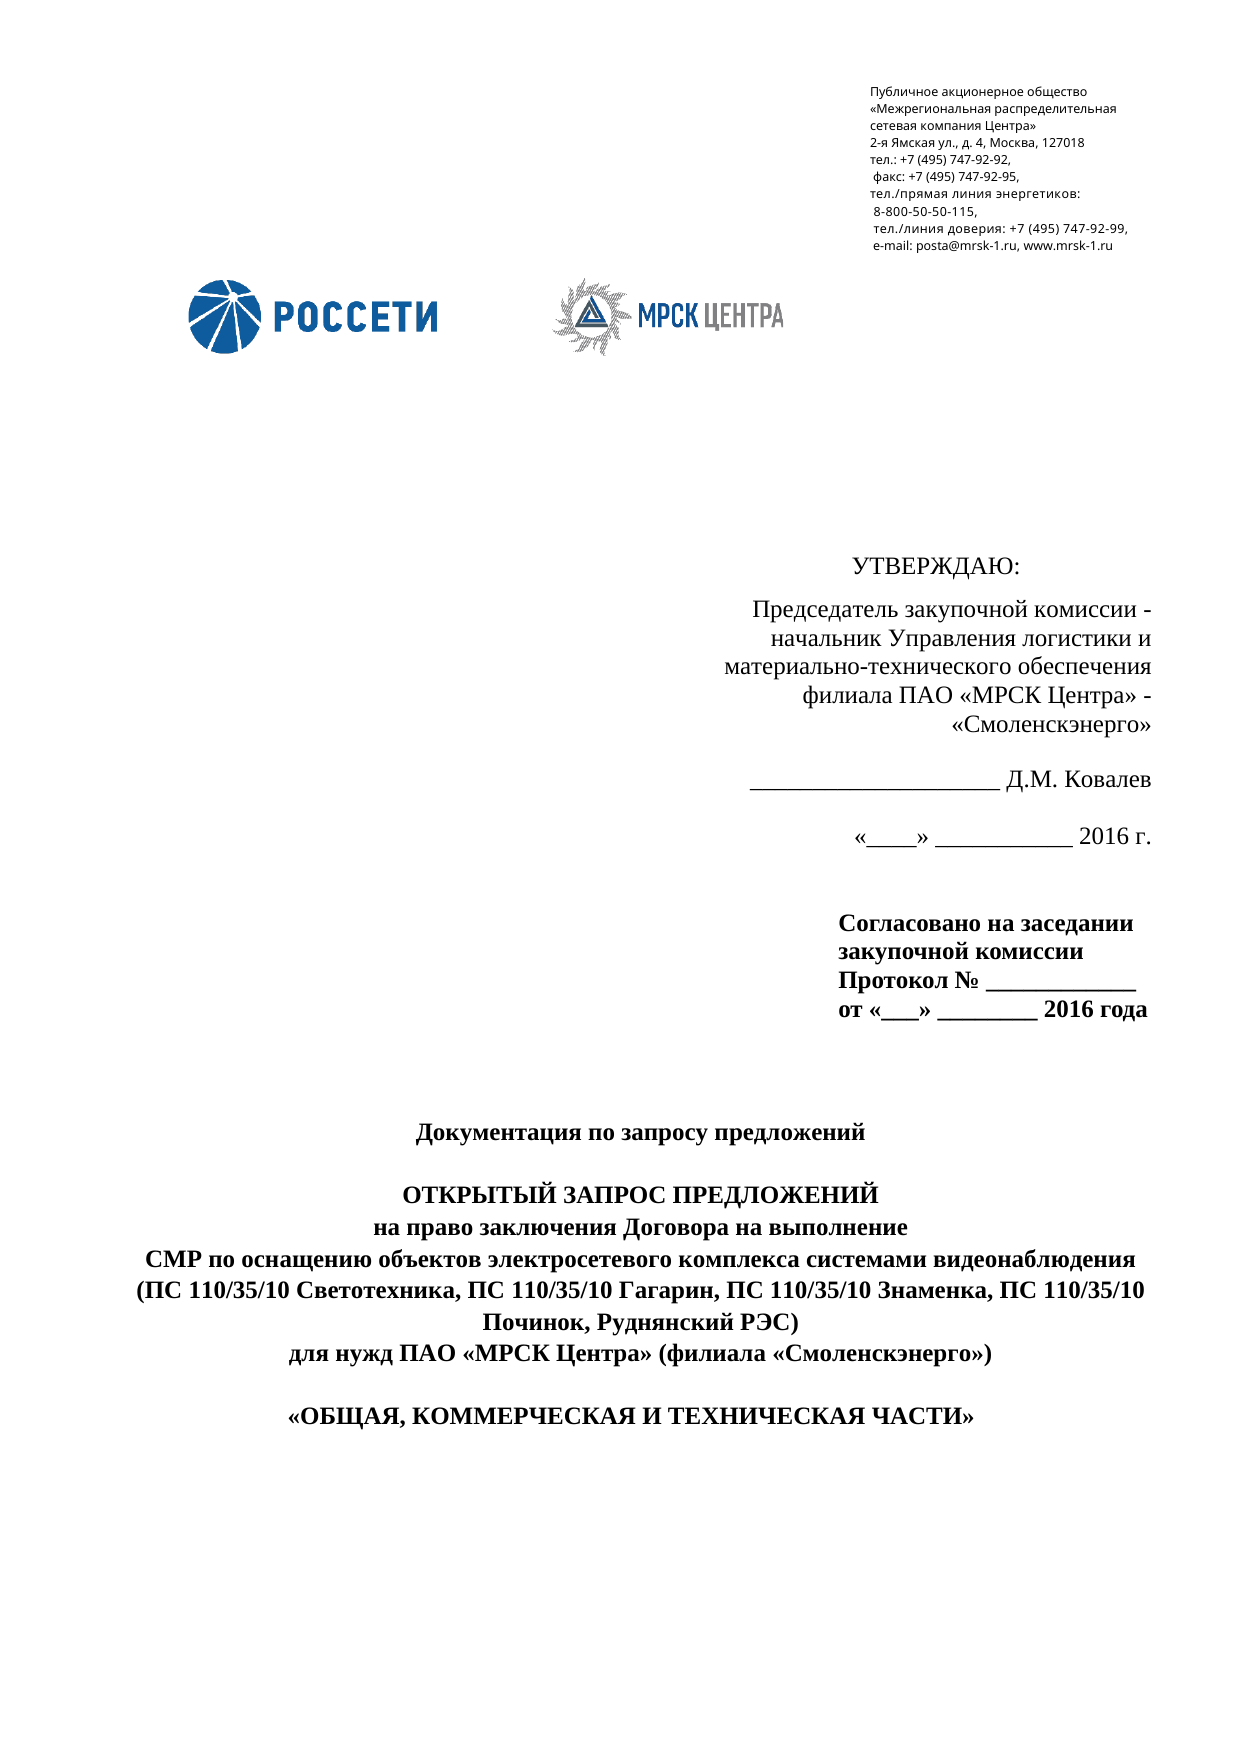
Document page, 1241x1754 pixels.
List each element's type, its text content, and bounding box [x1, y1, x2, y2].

text филиала ПАО «МРСК Центра» - [129, 680, 1152, 709]
text «____» ___________ 2016 г. [720, 821, 1152, 850]
text «Смоленскэнерго» [129, 709, 1152, 738]
text материально-технического обеспечения [129, 651, 1152, 680]
text начальник Управления логистики и [129, 623, 1152, 651]
text Согласовано на заседании [838, 908, 1152, 936]
text закупочной комиссии [838, 936, 1152, 965]
text ____________________ Д.М. Ковалев [129, 764, 1152, 793]
text Документация по запросу предложений [129, 1117, 1152, 1146]
text СМР по оснащению объектов электросетевого комплекса системами видеонаблюдения [129, 1244, 1152, 1272]
text (ПС 110/35/10 Светотехника, ПС 110/35/10 Гагарин, ПС 110/35/10 Знаменка, ПС 110/35/10 Починок, Руднянский РЭС) [129, 1275, 1152, 1336]
text Протокол № ____________ [838, 965, 1152, 994]
text для нужд ПАО «МРСК Центра» (филиала «Смоленскэнерго») [129, 1338, 1152, 1367]
text Председатель закупочной комиссии - [129, 594, 1152, 623]
text на право заключения Договора на выполнение [129, 1212, 1152, 1241]
text от «___» ________ 2016 года [838, 994, 1152, 1023]
text УТВЕРЖДАЮ: [720, 551, 1152, 579]
picture [188, 278, 784, 356]
text ОТКРЫТЫЙ ЗАПРОС ПРЕДЛОЖЕНИЙ [129, 1181, 1152, 1209]
text «ОБЩАЯ, КОММЕРЧЕСКАЯ и техническая ЧАСТИ» [73, 1401, 1183, 1430]
